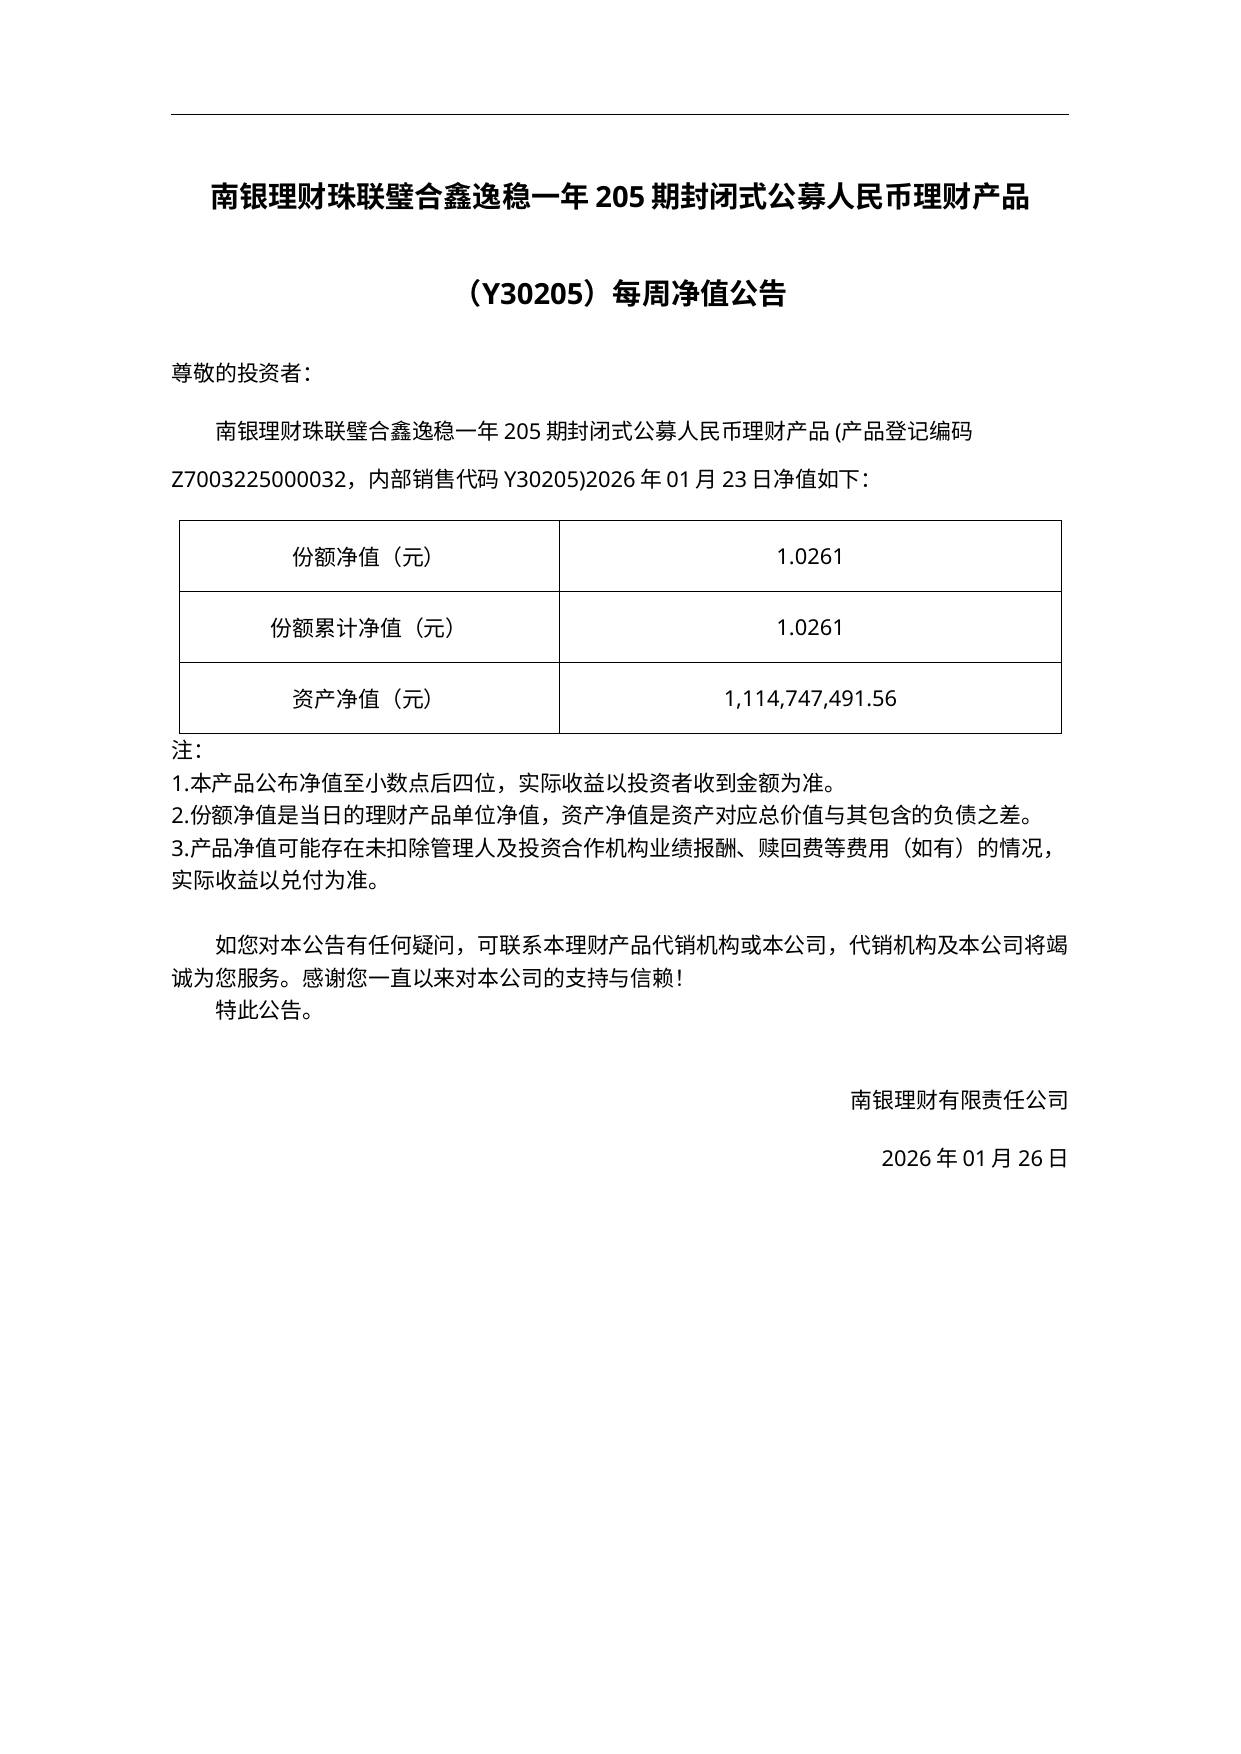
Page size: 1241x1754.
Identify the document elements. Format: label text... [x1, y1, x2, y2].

table_header 份额净值（元） [180, 521, 559, 591]
text 南银理财珠联璧合鑫逸稳一年205期封闭式公募人民币理财产品 (产品登记编码Z7003225000032，内部销售代码Y30205)2026年01月23日净值如下： [171, 413, 1069, 494]
table_header 1.0261 [560, 521, 1061, 591]
table_cell 1,114,747,491.56 [560, 663, 1061, 733]
text 2026年01月26日 [171, 1140, 1069, 1173]
text 如您对本公告有任何疑问，可联系本理财产品代销机构或本公司，代销机构及本公司将竭诚为您服务。感谢您一直以来对本公司的支持与信赖！ [171, 928, 1069, 993]
text 2.份额净值是当日的理财产品单位净值，资产净值是资产对应总价值与其包含的负债之差。 [171, 798, 1069, 830]
text 3.产品净值可能存在未扣除管理人及投资合作机构业绩报酬、赎回费等费用（如有）的情况，实际收益以兑付为准。 [171, 830, 1069, 895]
text 南银理财有限责任公司 [171, 1082, 1069, 1115]
table_cell 1.0261 [560, 592, 1061, 662]
text 注： [171, 733, 1069, 765]
text 特此公告。 [171, 993, 1069, 1025]
text 1.本产品公布净值至小数点后四位，实际收益以投资者收到金额为准。 [171, 765, 1069, 798]
table_cell 份额累计净值（元） [180, 592, 559, 662]
table_cell 资产净值（元） [180, 663, 559, 733]
text 南银理财珠联璧合鑫逸稳一年205期封闭式公募人民币理财产品（Y30205）每周净值公告 [171, 162, 1069, 324]
text 尊敬的投资者： [171, 355, 1069, 388]
